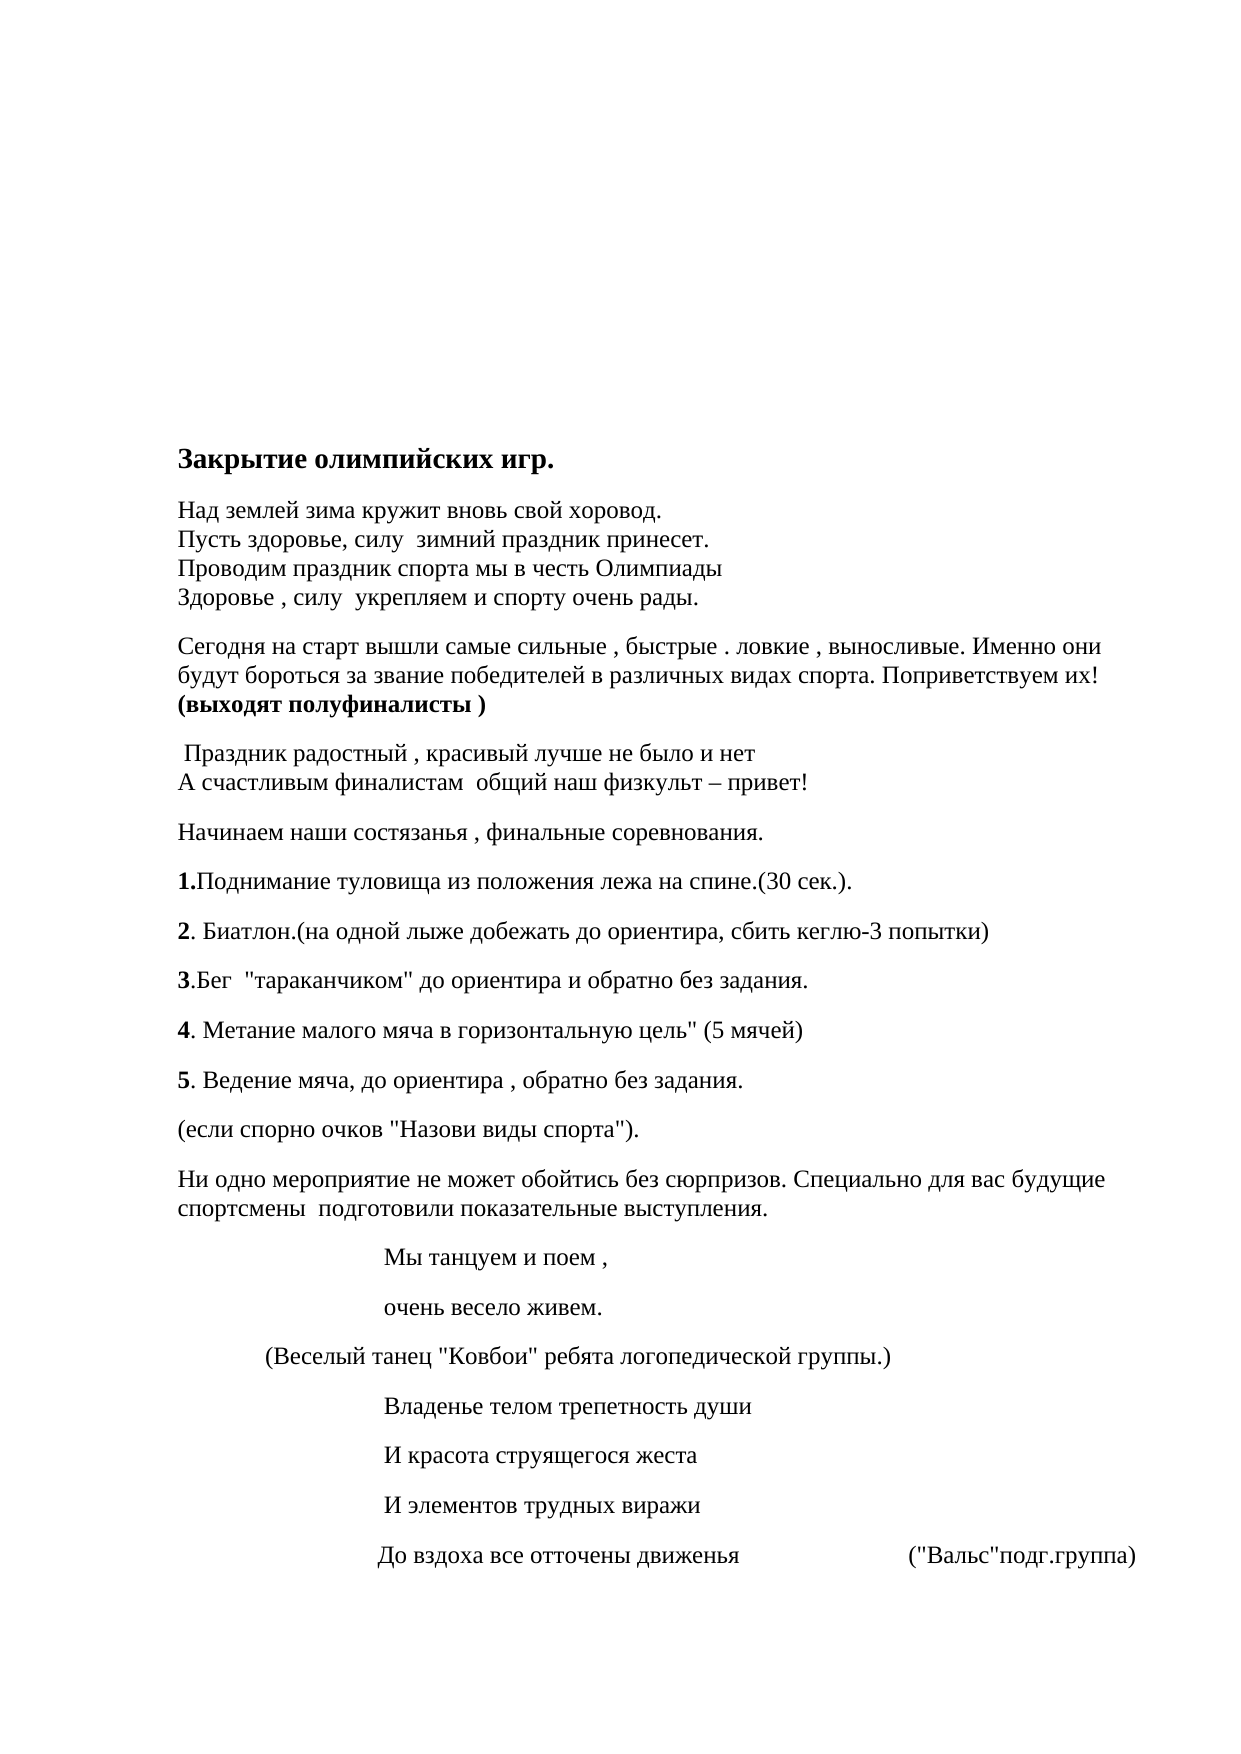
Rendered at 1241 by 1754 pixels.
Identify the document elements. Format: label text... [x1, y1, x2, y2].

text очень весело живем. [177, 1292, 1152, 1321]
text Сегодня на старт вышли самые сильные , быстрые . ловкие , выносливые. Именно они будут бороться за звание победителей в различных видах спорта. Поприветствуем их! (выходят полуфиналисты ) [177, 631, 1152, 718]
text (Веселый танец "Ковбои" ребята логопедической группы.) [177, 1341, 1152, 1370]
text Начинаем наши состязанья , финальные соревнования. [177, 817, 1152, 846]
text Над землей зима кружит вновь свой хоровод. Пусть здоровье, силу зимний праздник принесет. Проводим праздник спорта мы в честь Олимпиады Здоровье , силу укрепляем и спорту очень рады. [177, 496, 1152, 611]
text 3.Бег "тараканчиком" до ориентира и обратно без задания. [177, 966, 1152, 994]
text 4. Метание малого мяча в горизонтальную цель" (5 мячей) [177, 1015, 1152, 1044]
text Ни одно мероприятие не может обойтись без сюрпризов. Специально для вас будущие спортсмены подготовили показательные выступления. [177, 1164, 1152, 1221]
text 2. Биатлон.(на одной лыже добежать до ориентира, сбить кеглю-3 попытки) [177, 916, 1152, 945]
text Мы танцуем и поем , [177, 1242, 1152, 1271]
text И красота струящегося жеста [177, 1441, 1152, 1469]
text 5. Ведение мяча, до ориентира , обратно без задания. [177, 1065, 1152, 1093]
text 1.Поднимание туловища из положения лежа на спине.(30 сек.). [177, 866, 1152, 895]
text До вздоха все отточены движенья ("Вальс"подг.группа) [177, 1540, 1152, 1568]
text И элементов трудных виражи [177, 1490, 1152, 1519]
text Владенье телом трепетность души [177, 1391, 1152, 1420]
text Праздник радостный , красивый лучше не было и нет А счастливым финалистам общий наш физкульт – привет! [177, 738, 1152, 796]
text Закрытие олимпийских игр. [177, 441, 1152, 475]
text (если спорно очков "Назови виды спорта"). [177, 1114, 1152, 1143]
